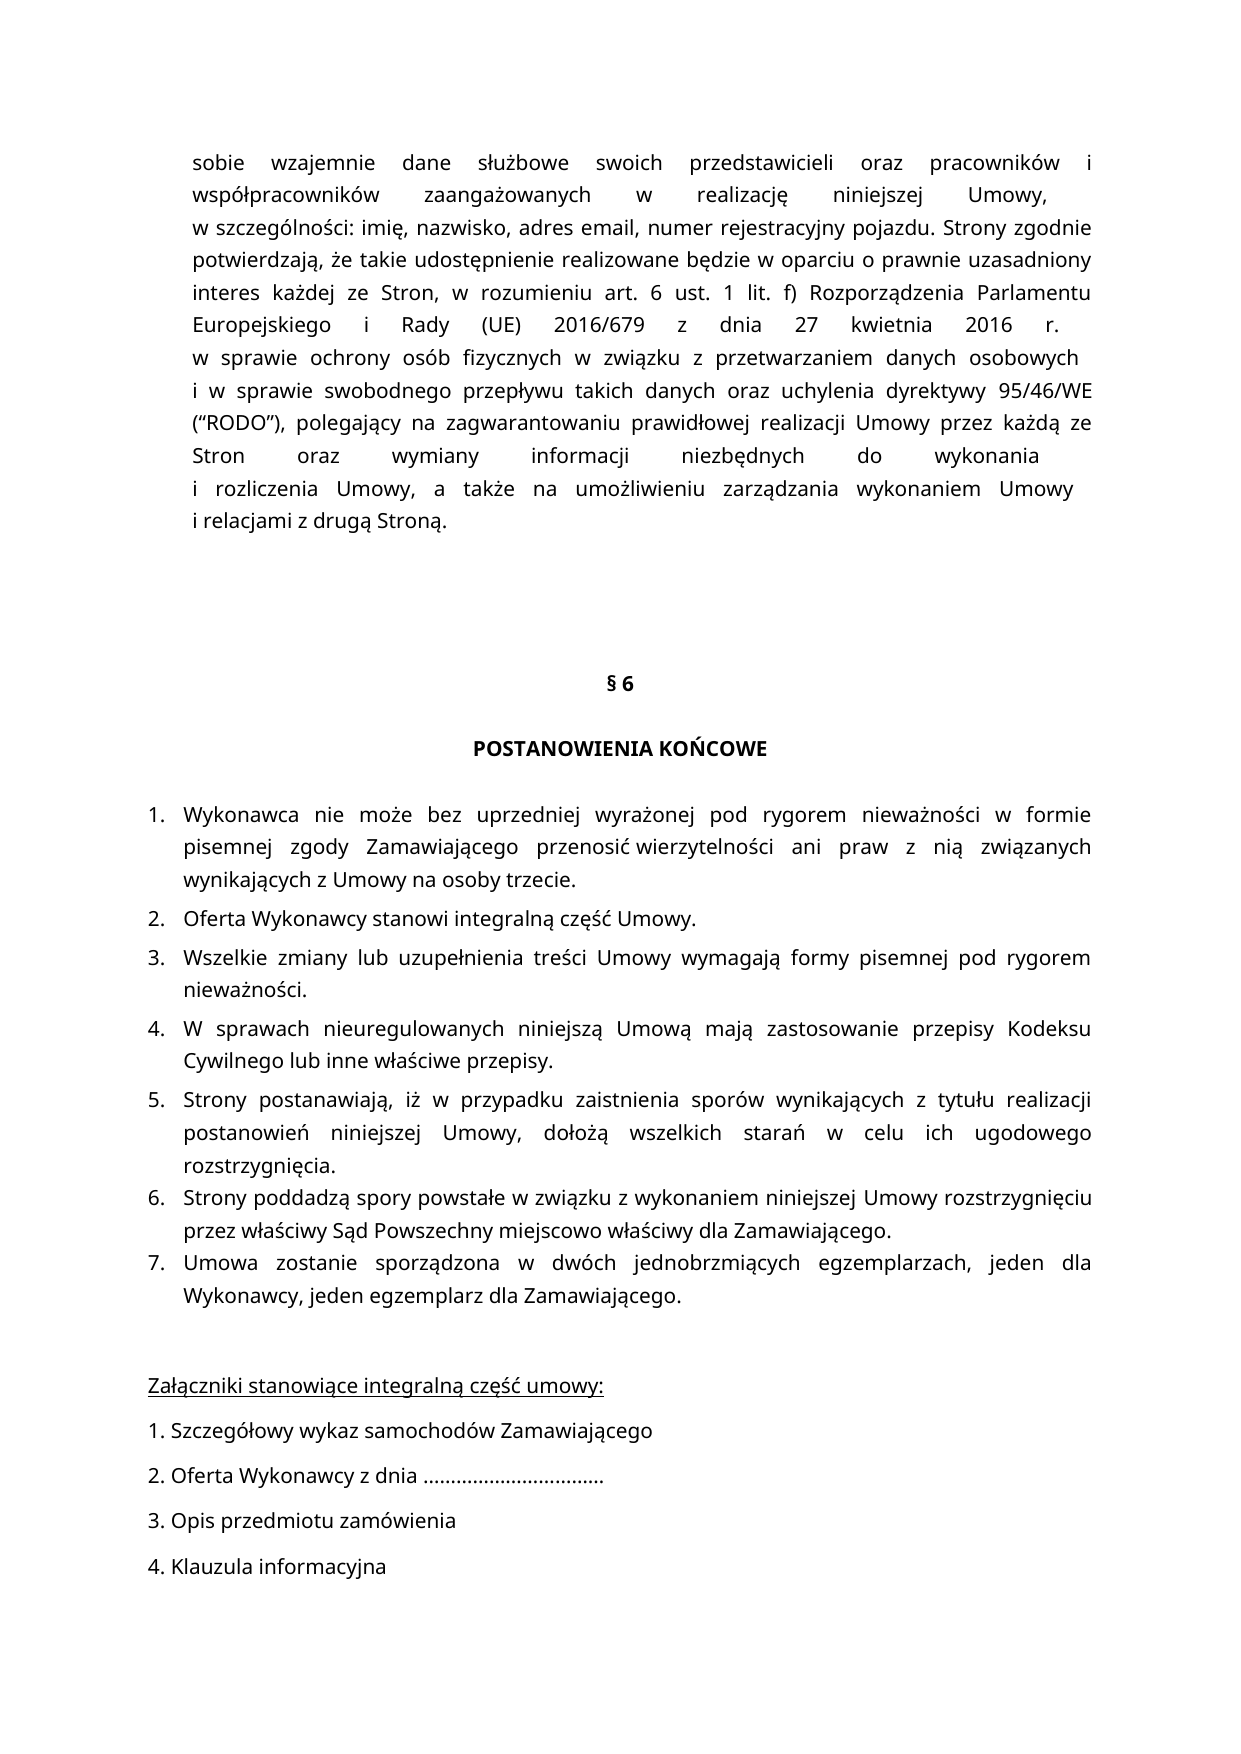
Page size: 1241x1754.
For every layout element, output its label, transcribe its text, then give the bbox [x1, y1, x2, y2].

text POSTANOWIENIA KOŃCOWE [148, 734, 1093, 763]
list Oferta Wykonawcy stanowi integralną część Umowy. [148, 904, 1093, 932]
list Wszelkie zmiany lub uzupełnienia treści Umowy wymagają formy pisemnej pod rygorem nieważności. [148, 943, 1093, 1004]
text 4. Klauzula informacyjna [148, 1552, 1093, 1580]
list W sprawach nieuregulowanych niniejszą Umową mają zastosowanie przepisy Kodeksu Cywilnego lub inne właściwe przepisy. [148, 1014, 1093, 1075]
text § 6 [148, 669, 1093, 698]
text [148, 148, 1093, 535]
list Wykonawca nie może bez uprzedniej wyrażonej pod rygorem nieważności w formie pisemnej zgody Zamawiającego przenosić wierzytelności ani praw z nią związanych wynikających z Umowy na osoby trzecie. [148, 800, 1093, 893]
list Strony postanawiają, iż w przypadku zaistnienia sporów wynikających z tytułu realizacji postanowień niniejszej Umowy, dołożą wszelkich starań w celu ich ugodowego rozstrzygnięcia. [148, 1086, 1093, 1179]
list Strony poddadzą spory powstałe w związku z wykonaniem niniejszej Umowy rozstrzygnięciu przez właściwy Sąd Powszechny miejscowo właściwy dla Zamawiającego. [148, 1183, 1093, 1244]
text Załączniki stanowiące integralną część umowy: [148, 1371, 1093, 1400]
list Umowa zostanie sporządzona w dwóch jednobrzmiących egzemplarzach, jeden dla Wykonawcy, jeden egzemplarz dla Zamawiającego. [148, 1248, 1093, 1309]
text 2. Oferta Wykonawcy z dnia …………………………… [148, 1462, 1093, 1490]
text 1. Szczegółowy wykaz samochodów Zamawiającego [148, 1416, 1093, 1445]
text 3. Opis przedmiotu zamówienia [148, 1507, 1093, 1535]
